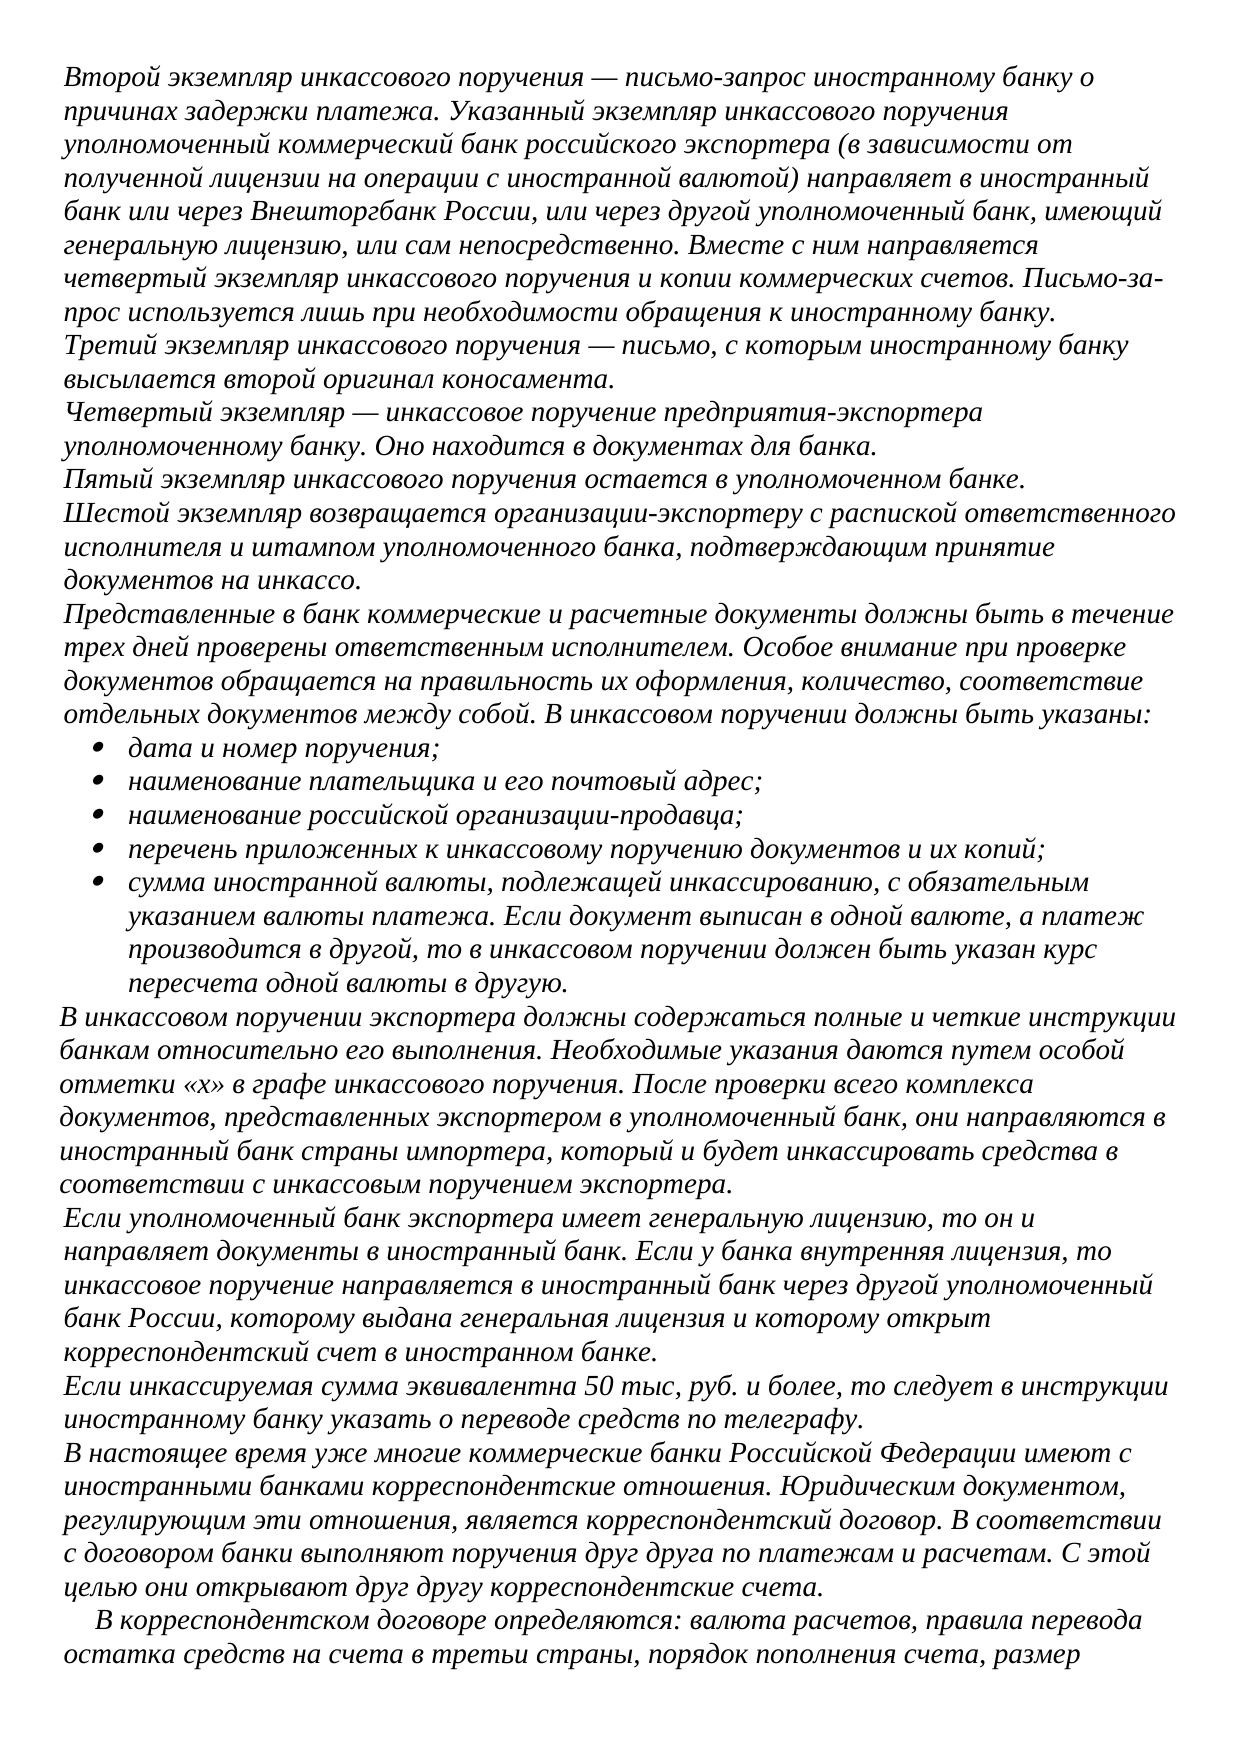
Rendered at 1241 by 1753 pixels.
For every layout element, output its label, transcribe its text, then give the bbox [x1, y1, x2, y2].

text В инкассовом поручении экспортера должны содержаться полные и четкие инструкции банкам относительно его выполнения. Необходимые указания даются путем особой отметки «х» в графе инкассового поручения. После проверки всего комплекса документов, представленных экспортером в уполномоченный банк, они направляются в иностранный банк страны импортера, который и будет инкассировать средства в соответствии с инкассовым поручением экспортера. [59, 999, 1181, 1200]
text Пятый экземпляр инкассового поручения остается в уполномоченном банке. [63, 462, 1181, 495]
text Четвертый экземпляр — инкассовое поручение предприятия-экспортера уполномоченному банку. Оно находится в документах для банка. [63, 394, 1181, 462]
text Второй экземпляр инкассового поручения — письмо-запрос иностранному банку о причинах задержки платежа. Указанный экземпляр инкассового поручения уполномоченный коммерческий банк российского экспортера (в зависимости от полученной лицензии на операции с иностранной валютой) направляет в иностранный банк или через Внешторгбанк России, или через другой уполномоченный банк, имеющий генеральную лицензию, или сам непосредственно. Вместе с ним направляется четвертый экземпляр инкассового поручения и копии коммерческих счетов. Письмо-запрос используется лишь при необходимости обращения к иностранному банку. [63, 59, 1181, 327]
text Шестой экземпляр возвращается организации-экспортеру с распиской ответственного исполнителя и штампом уполномоченного банка, подтверждающим принятие документов на инкассо. [63, 495, 1181, 596]
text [63, 1602, 1181, 1669]
list перечень приложенных к инкассовому поручению документов и их копий; [90, 831, 1181, 864]
text Если инкассируемая сумма эквивалентна 50 тыс, руб. и более, то следует в инструкции иностранному банку указать о переводе средств по телеграфу. [63, 1368, 1181, 1435]
list наименование плательщика и его почтовый адрес; [90, 763, 1181, 797]
list сумма иностранной валюты, подлежащей инкассированию, с обязательным указанием валюты платежа. Если документ выписан в одной валюте, а платеж производится в другой, то в инкассовом поручении должен быть указан курс пересчета одной валюты в другую. [90, 864, 1181, 999]
list дата и номер поручения; [90, 730, 1181, 763]
text Третий экземпляр инкассового поручения — письмо, с которым иностранному банку высылается второй оригинал коносамента. [63, 327, 1181, 394]
text В настоящее время уже многие коммерческие банки Российской Федерации имеют с иностранными банками корреспондентские отношения. Юридическим документом, регулирующим эти отношения, является корреспондентский договор. В соответствии с договором банки выполняют поручения друг друга по платежам и расчетам. С этой целью они открывают друг другу корреспондентские счета. [63, 1435, 1181, 1602]
text Представленные в банк коммерческие и расчетные документы должны быть в течение трех дней проверены ответственным исполнителем. Особое внимание при проверке документов обращается на правильность их оформления, количество, соответствие отдельных документов между собой. В инкассовом поручении должны быть указаны: [63, 596, 1181, 730]
list наименование российской организации-продавца; [90, 797, 1181, 831]
text Если уполномоченный банк экспортера имеет генеральную лицензию, то он и направляет документы в иностранный банк. Если у банка внутренняя лицензия, то инкассовое поручение направляется в иностранный банк через другой уполномоченный банк России, которому выдана генеральная лицензия и которому открыт корреспондентский счет в иностранном банке. [63, 1200, 1181, 1368]
